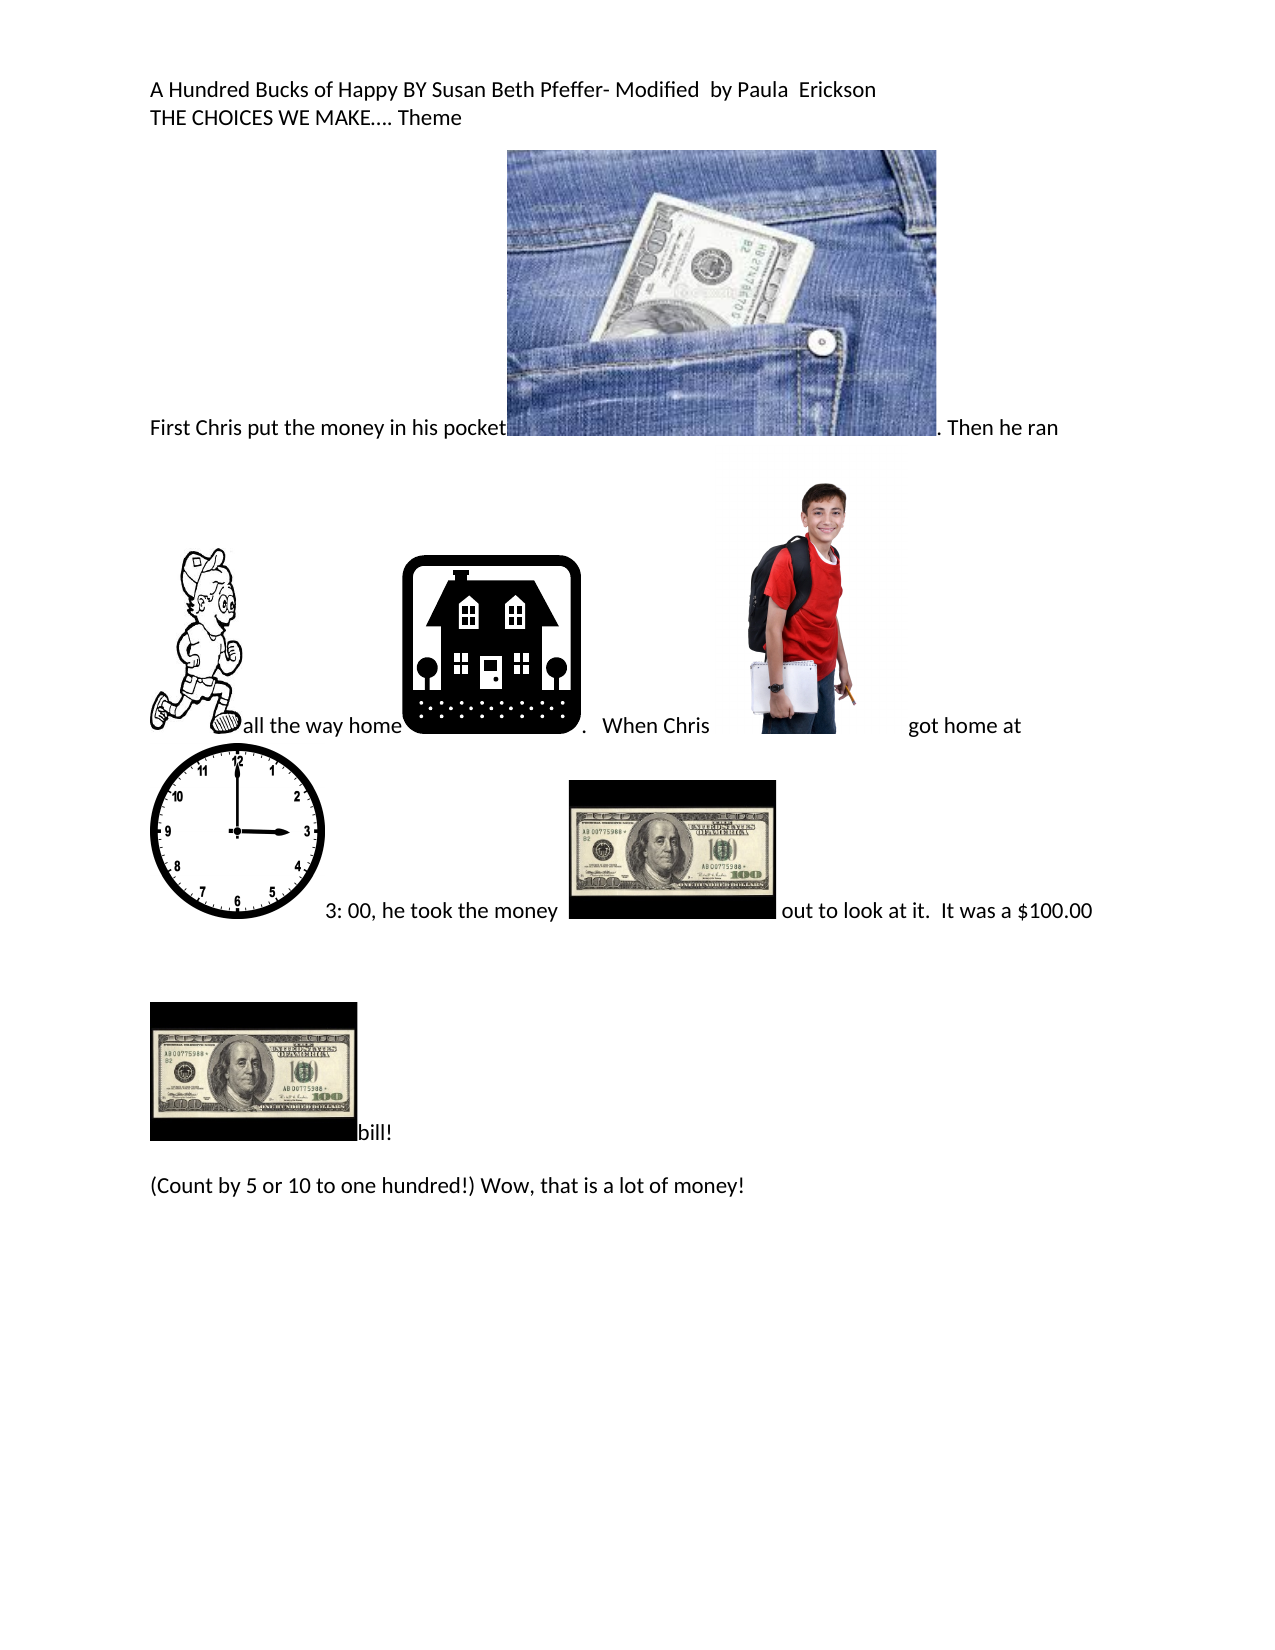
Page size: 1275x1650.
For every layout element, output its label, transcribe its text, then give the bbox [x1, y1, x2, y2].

picture [568, 780, 777, 919]
text (Count by 5 or 10 to one hundred!) Wow, that is a lot of money! [150, 1171, 1125, 1199]
text bill! [150, 1002, 1125, 1146]
picture [150, 743, 325, 919]
picture [150, 548, 243, 734]
picture [150, 1002, 358, 1141]
picture [507, 150, 937, 436]
